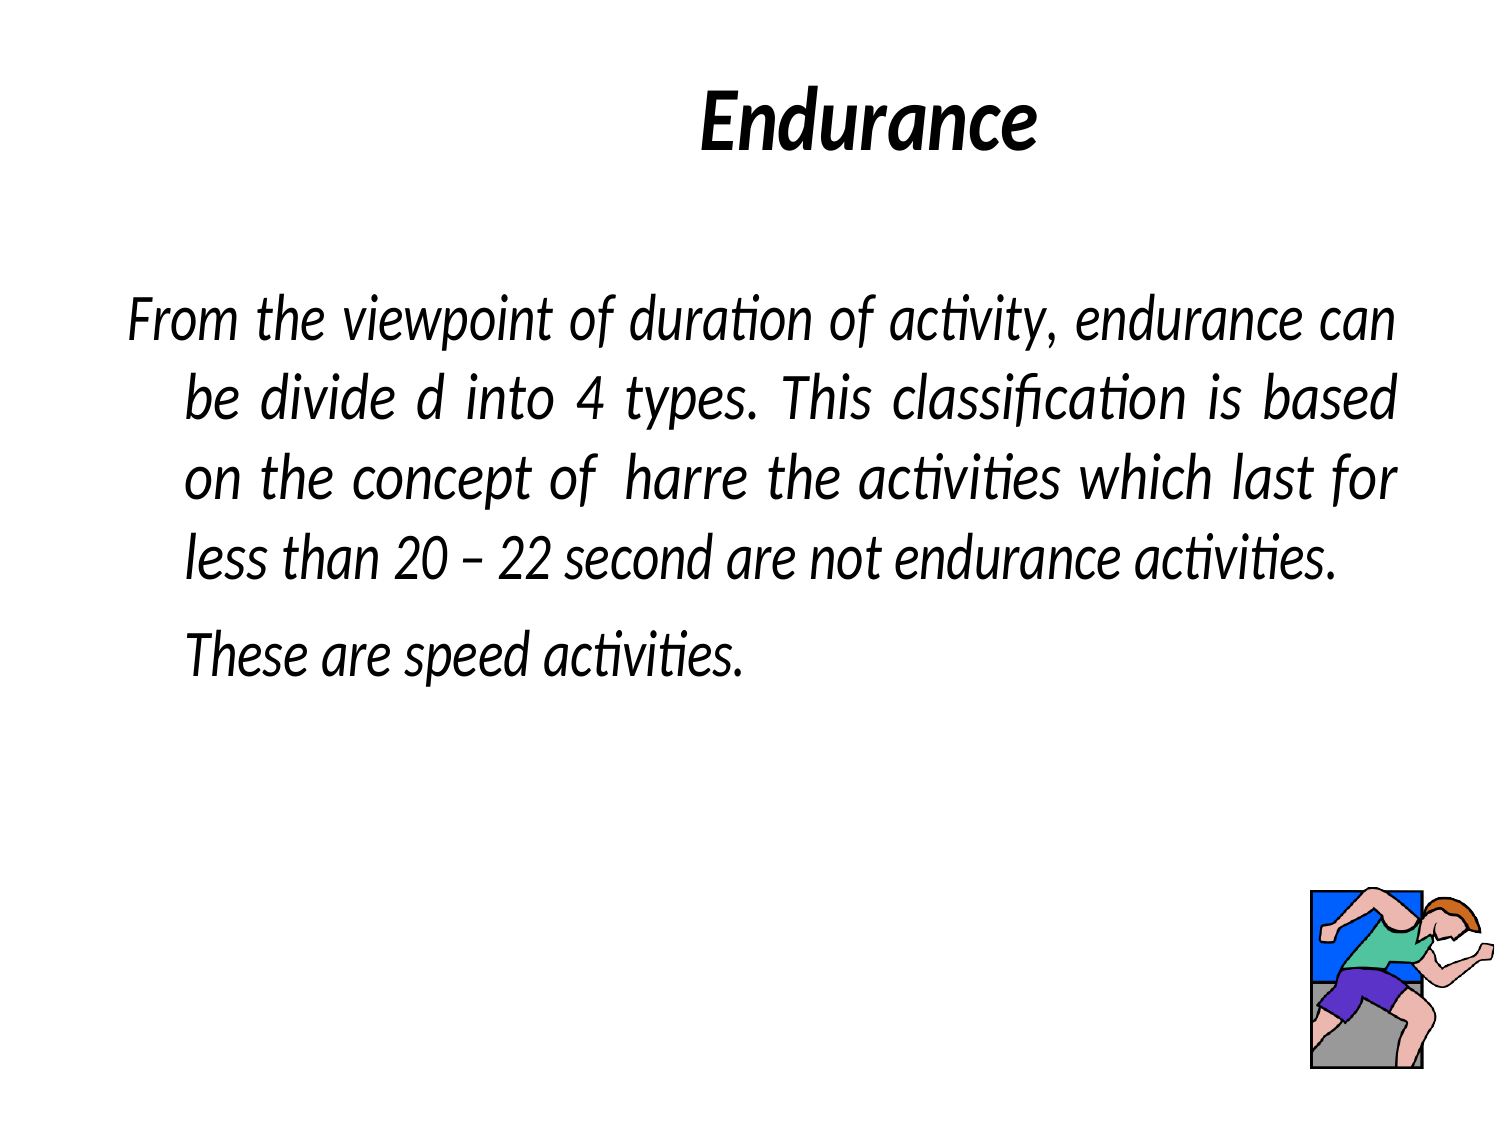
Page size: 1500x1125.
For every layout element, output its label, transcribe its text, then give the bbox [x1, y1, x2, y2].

picture [1310, 887, 1495, 1069]
subtitle Endurance [699, 73, 1500, 170]
text These are speed activities. [184, 612, 1500, 693]
text From the viewpoint of duration of activity, endurance can be divide d into 4 types. This classification is based on the concept of harre the activities which last for less than 20 – 22 second are not endurance activities. [127, 277, 1399, 596]
